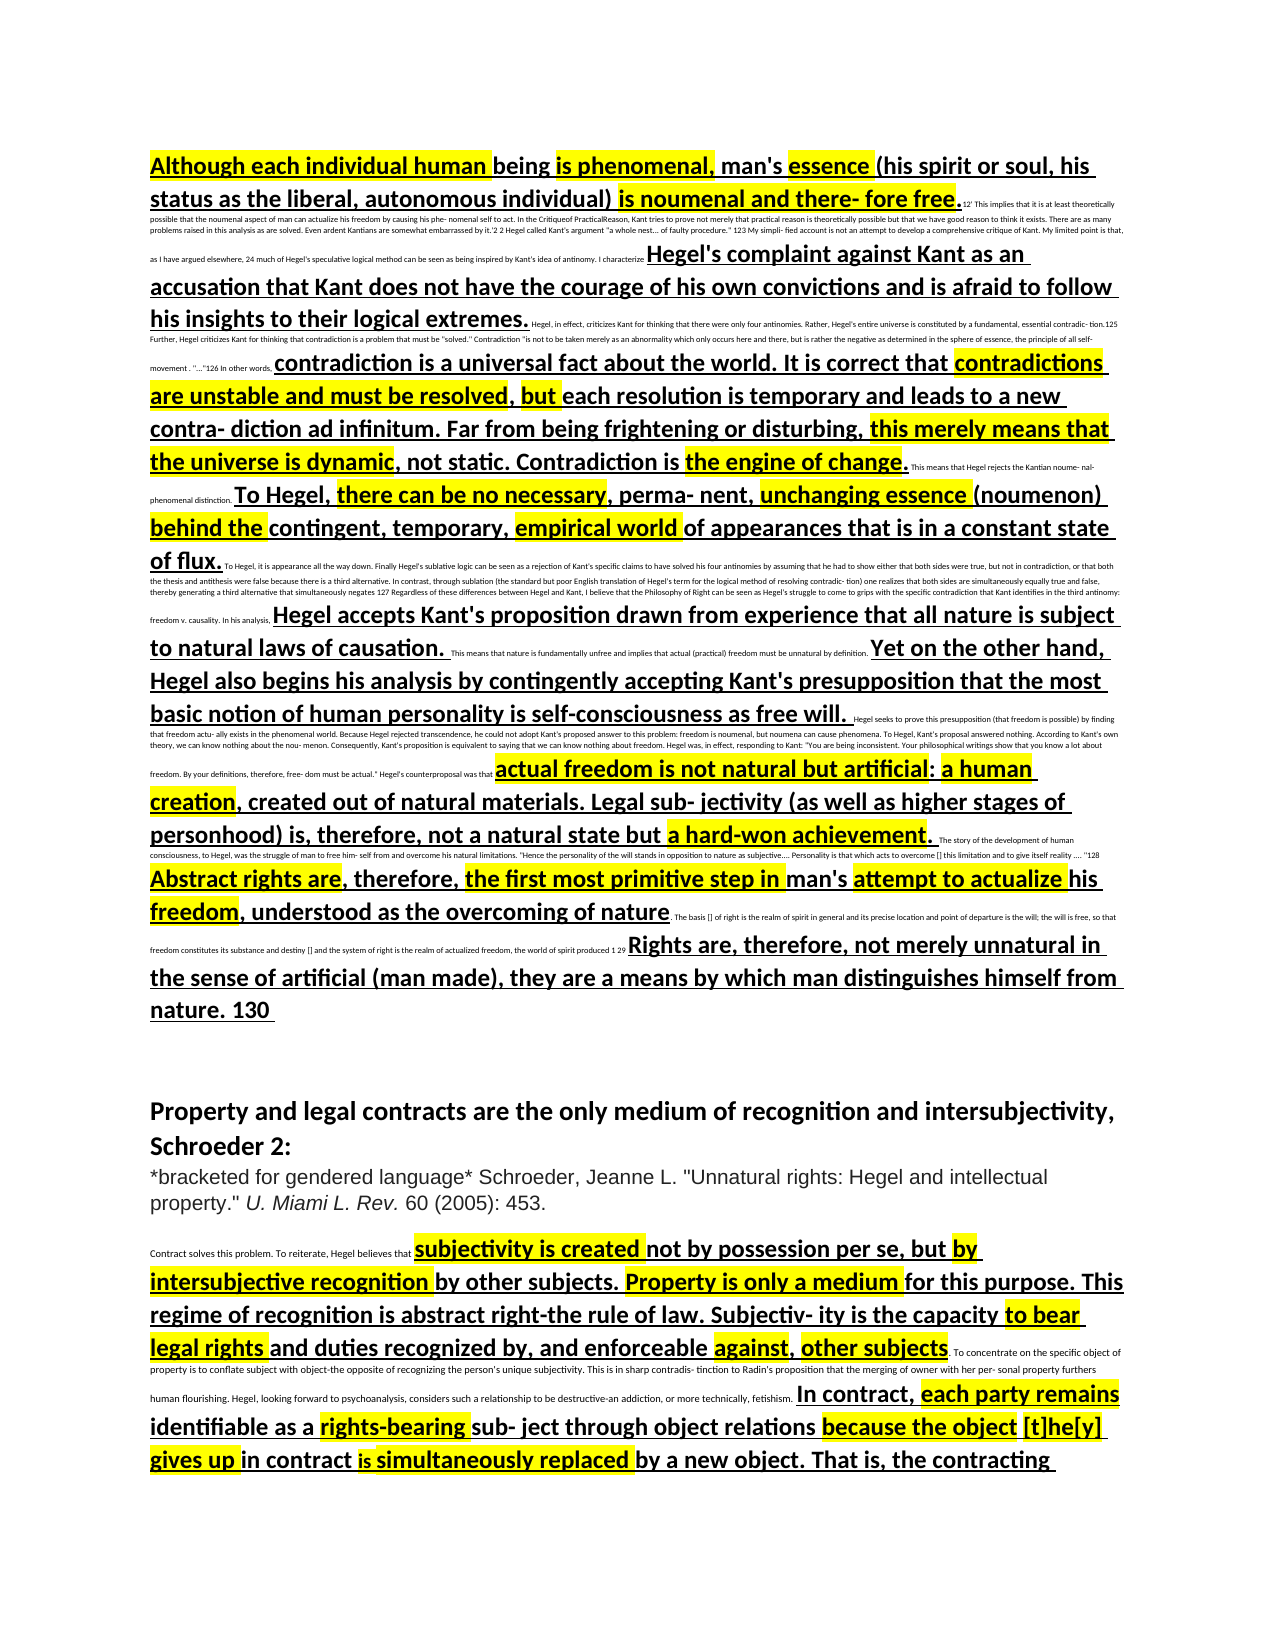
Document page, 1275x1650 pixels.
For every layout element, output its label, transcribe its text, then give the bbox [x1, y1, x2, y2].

text *bracketed for gendered language* Schroeder, Jeanne L. "Unnatural rights: Hegel and intellectual property." U. Miami L. Rev. 60 (2005): 453. [150, 1165, 1125, 1215]
subtitle Property and legal contracts are the only medium of recognition and intersubjectivity, Schroeder 2: [150, 1094, 1125, 1162]
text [150, 150, 1125, 1025]
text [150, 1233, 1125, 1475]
